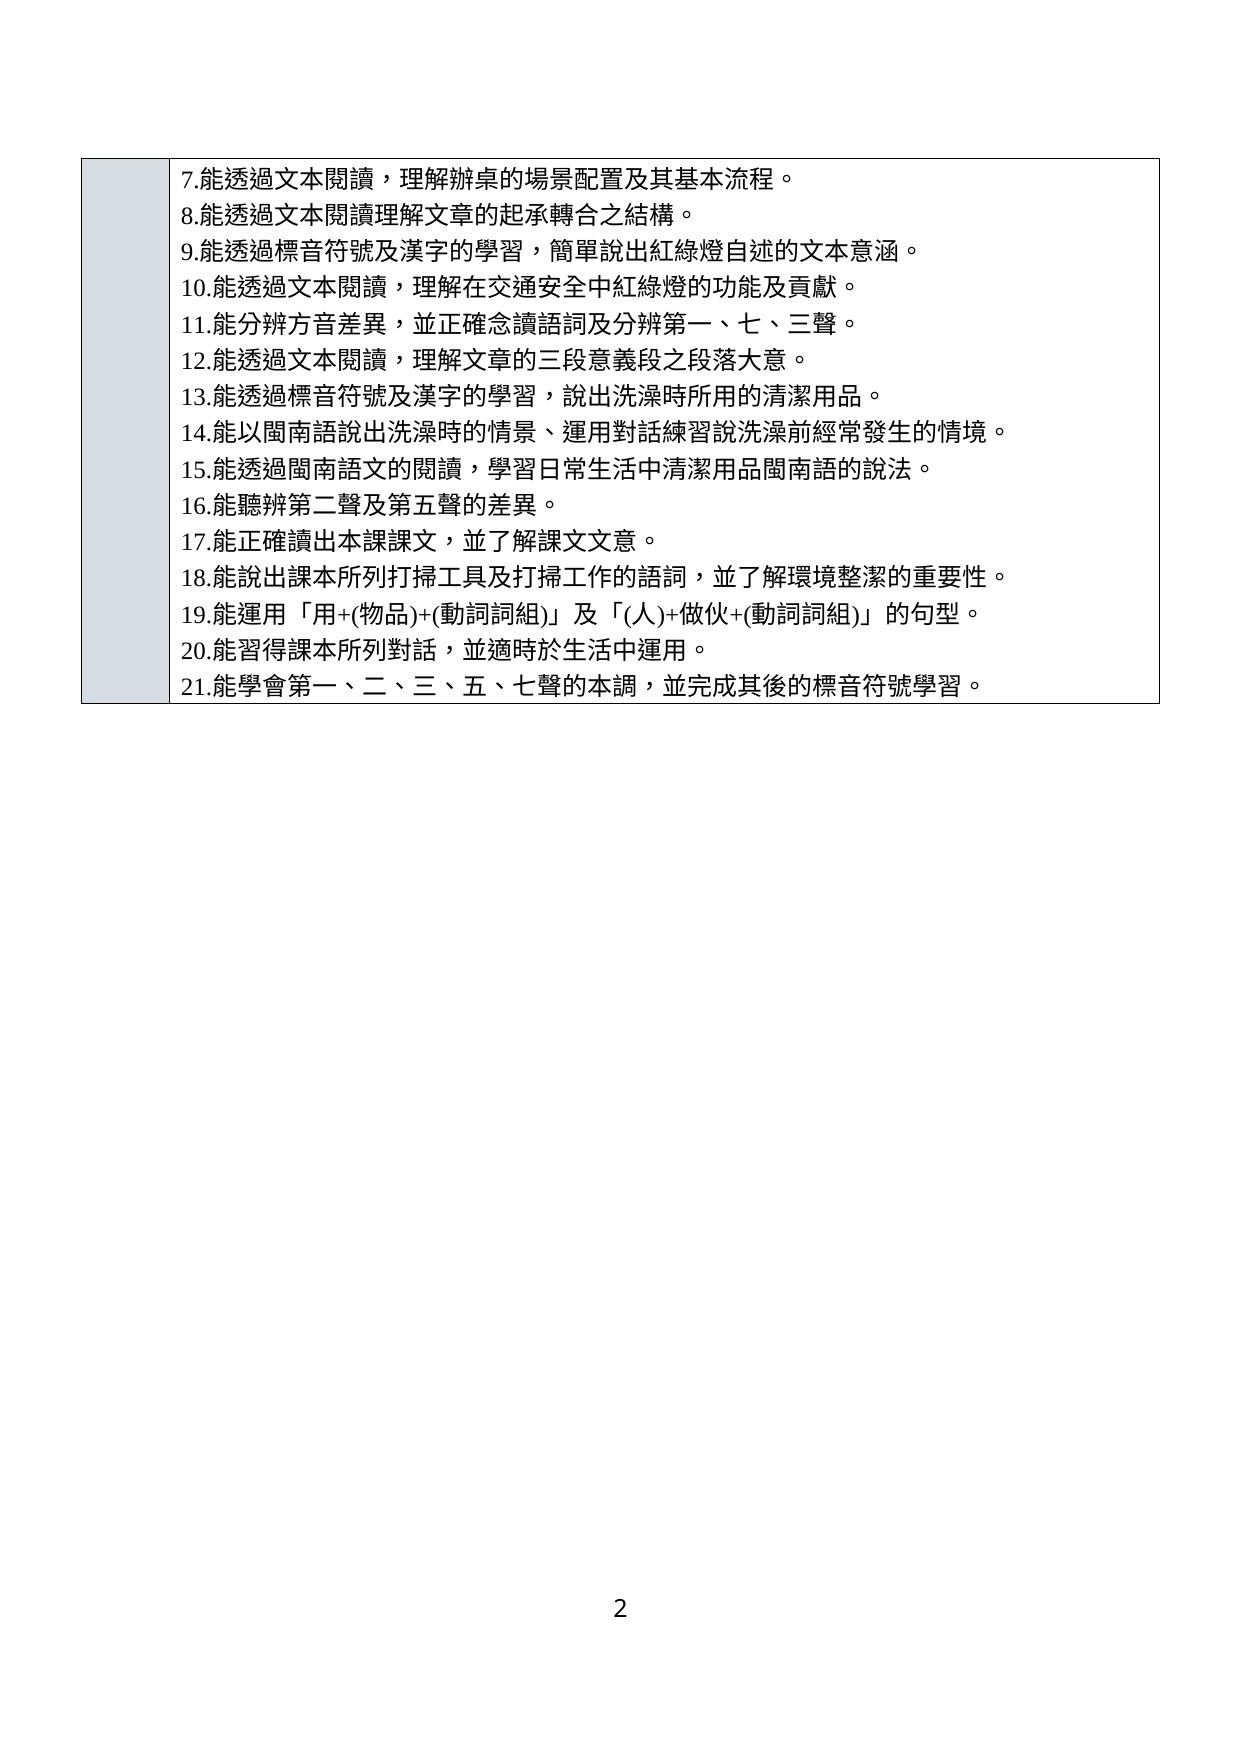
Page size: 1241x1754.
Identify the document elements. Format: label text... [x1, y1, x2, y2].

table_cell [170, 159, 1159, 703]
table_cell 課程目標 [82, 159, 169, 703]
